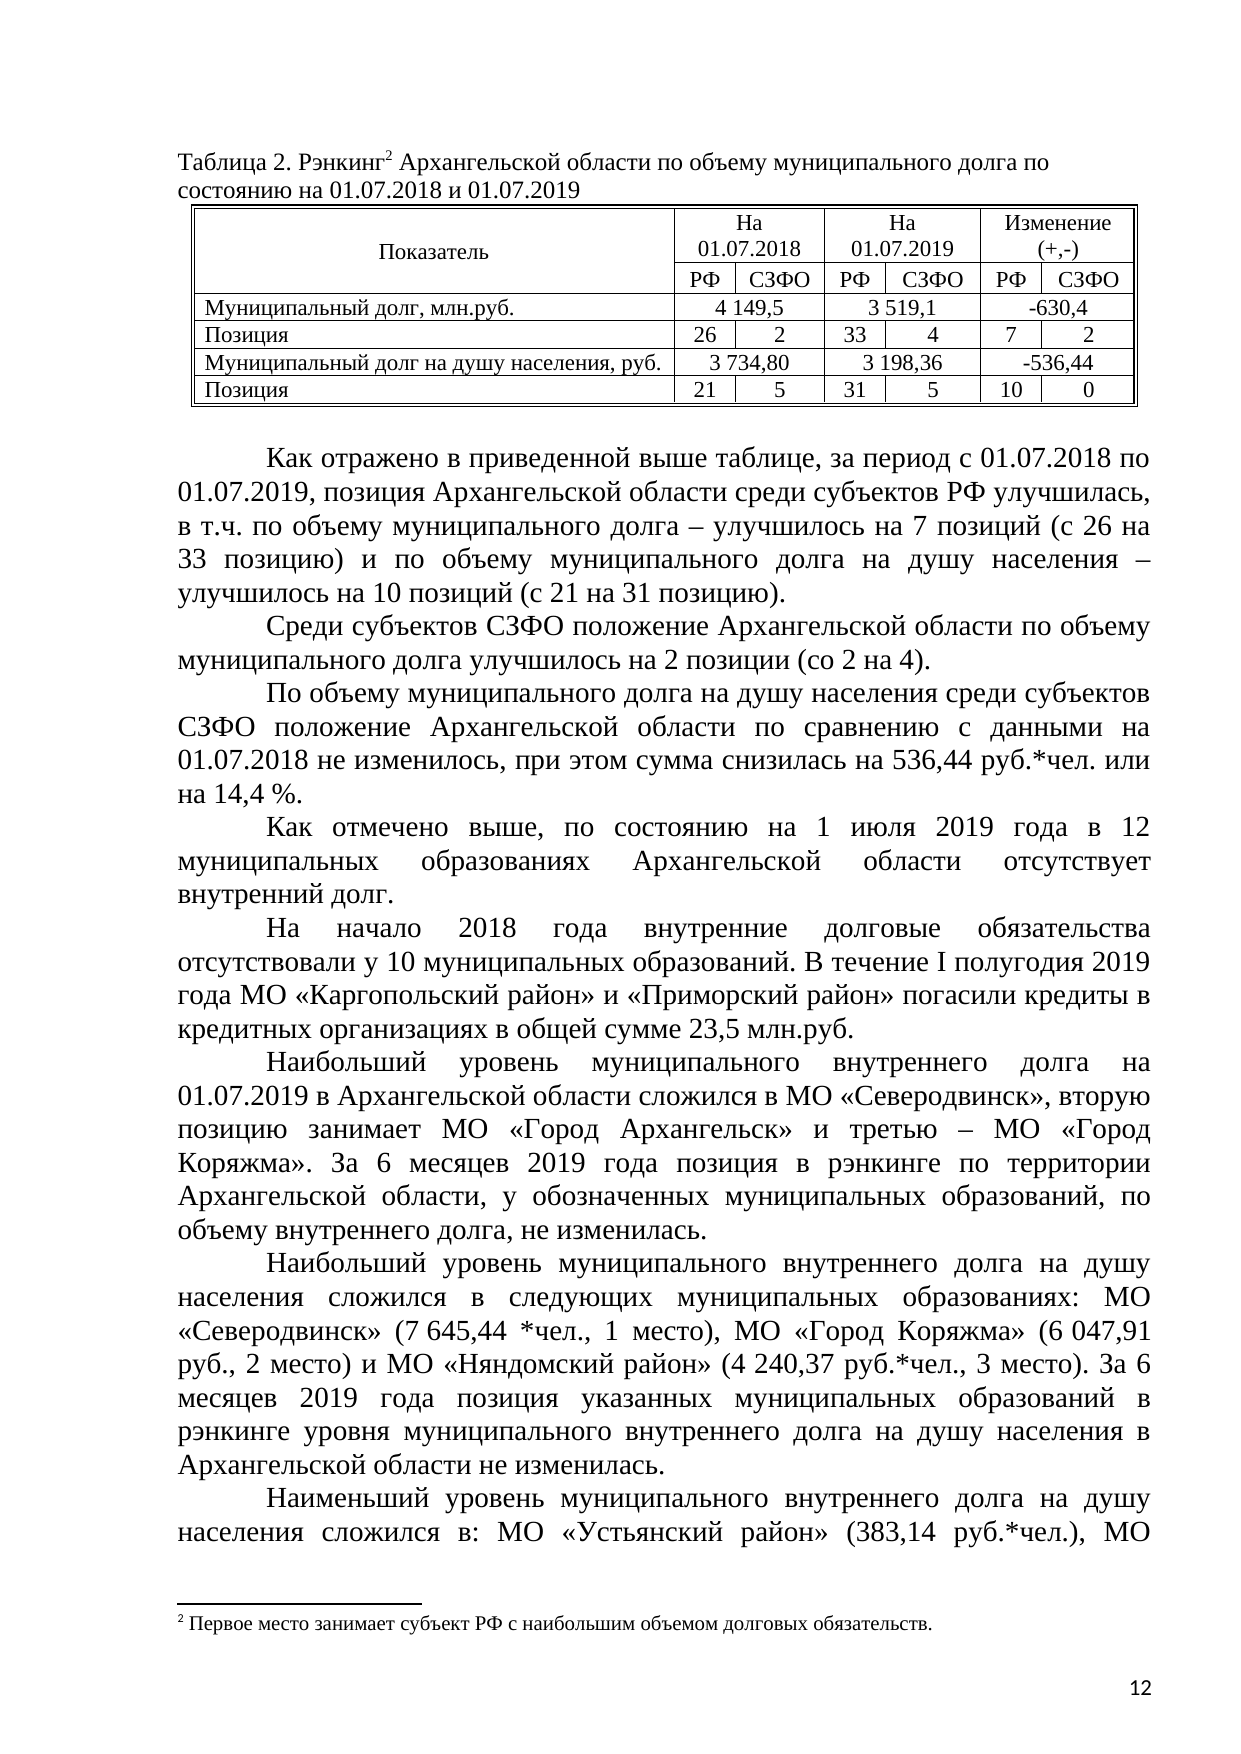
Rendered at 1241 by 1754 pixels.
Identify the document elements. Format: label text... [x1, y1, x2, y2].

table_cell 2 [736, 321, 824, 348]
table_cell 5 [736, 376, 824, 402]
text Таблица 2. Рэнкинг Архангельской области по объему муниципального долга по состоянию на 01.07.2018 и 01.07.2019 [177, 147, 1152, 204]
table_cell РФ [825, 263, 885, 293]
table_cell 5 [886, 376, 980, 402]
table_cell 21 [675, 376, 735, 402]
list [177, 1480, 1152, 1547]
list По объему муниципального долга на душу населения среди субъектов СЗФО положение Архангельской области по сравнению с данными на 01.07.2018 не изменилось, при этом сумма снизилась на 536,44 руб.*чел. или на 14,4 %. [177, 675, 1152, 809]
list Наибольший уровень муниципального внутреннего долга на душу населения сложился в следующих муниципальных образованиях: МО «Северодвинск» (7 645,44 *чел., 1 место), МО «Город Коряжма» (6 047,91 руб., 2 место) и МО «Няндомский район» (4 240,37 руб.*чел., 3 место). За 6 месяцев 2019 года позиция указанных муниципальных образований в рэнкинге уровня муниципального внутреннего долга на душу населения в Архангельской области не изменилась. [177, 1246, 1152, 1480]
table_cell 3 519,1 [825, 294, 980, 320]
table_cell 10 [981, 376, 1041, 402]
table_header На 01.07.2019 [825, 209, 980, 262]
table_cell Позиция [195, 321, 674, 348]
table_cell Позиция [195, 376, 674, 402]
table_cell -536,44 [981, 349, 1133, 375]
table_cell Муниципальный долг на душу населения, руб. [195, 349, 674, 375]
table_cell 33 [825, 321, 885, 348]
table_cell 0 [1042, 376, 1133, 402]
table_cell -630,4 [981, 294, 1133, 320]
table_cell СЗФО [736, 263, 824, 293]
table_cell 2 [1042, 321, 1133, 348]
list Наибольший уровень муниципального внутреннего долга на 01.07.2019 в Архангельской области сложился в МО «Северодвинск», вторую позицию занимает МО «Город Архангельск» и третью – МО «Город Коряжма». За 6 месяцев 2019 года позиция в рэнкинге по территории Архангельской области, у обозначенных муниципальных образований, по объему внутреннего долга, не изменилась. [177, 1044, 1152, 1246]
table_cell 4 [886, 321, 980, 348]
table_header Показатель [195, 209, 674, 293]
table_cell СЗФО [886, 263, 980, 293]
table_cell РФ [981, 263, 1041, 293]
table_cell 3 734,80 [675, 349, 824, 375]
table_cell 3 198,36 [825, 349, 980, 375]
list Среди субъектов СЗФО положение Архангельской области по объему муниципального долга улучшилось на 2 позиции (со 2 на 4). [177, 608, 1152, 675]
table_cell 31 [825, 376, 885, 402]
table_cell РФ [675, 263, 735, 293]
list На начало 2018 года внутренние долговые обязательства отсутствовали у 10 муниципальных образований. В течение I полугодия 2019 года МО «Каргопольский район» и «Приморский район» погасили кредиты в кредитных организациях в общей сумме 23,5 млн.руб. [177, 910, 1152, 1044]
table_header Изменение (+,-) [981, 209, 1133, 262]
table_cell 26 [675, 321, 735, 348]
list Как отражено в приведенной выше таблице, за период с 01.07.2018 по 01.07.2019, позиция Архангельской области среди субъектов РФ улучшилась, в т.ч. по объему муниципального долга – улучшилось на 7 позиций (с 26 на 33 позицию) и по объему муниципального долга на душу населения – улучшилось на 10 позиций (с 21 на 31 позицию). [177, 441, 1152, 608]
table_header На 01.07.2018 [675, 209, 824, 262]
table_cell СЗФО [1042, 263, 1133, 293]
table_cell 7 [981, 321, 1041, 348]
list Как отмечено выше, по состоянию на 1 июля 2019 года в 12 муниципальных образованиях Архангельской области отсутствует внутренний долг. [177, 809, 1152, 910]
table_cell Муниципальный долг, млн.руб. [195, 294, 674, 320]
table_cell 4 149,5 [675, 294, 824, 320]
